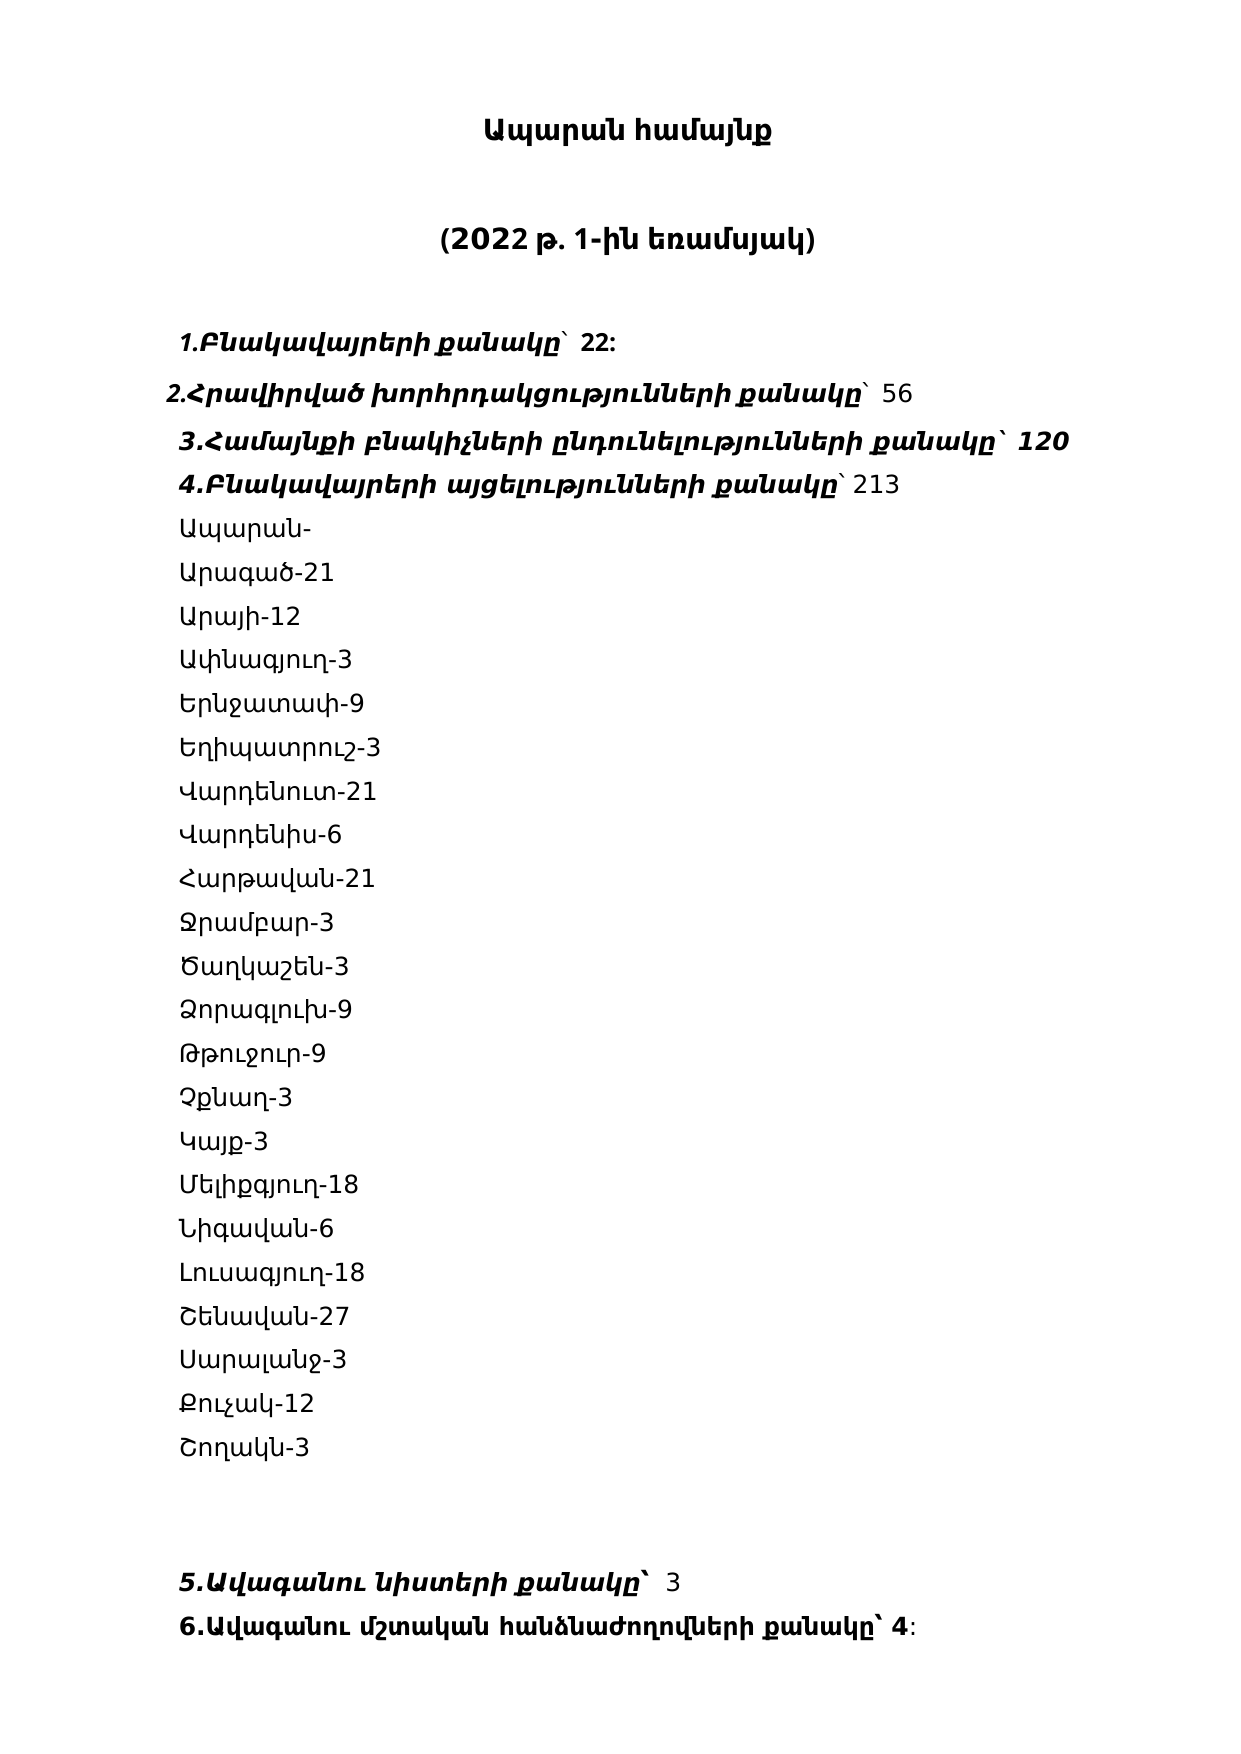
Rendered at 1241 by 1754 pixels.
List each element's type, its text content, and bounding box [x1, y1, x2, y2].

text Լուսագյուղ-18 [103, 1258, 1152, 1287]
text Ապարան- [103, 514, 1152, 544]
text Ջրամբար-3 [103, 908, 1152, 937]
subtitle Ապարան համայնք [103, 109, 1152, 149]
text Ափնագյուղ-3 [103, 646, 1152, 675]
text Նիգավան-6 [103, 1214, 1152, 1244]
text Շենավան-27 [103, 1302, 1152, 1331]
text Վարդենուտ-21 [103, 777, 1152, 806]
text Արայի-12 [103, 602, 1152, 631]
text Սարալանջ-3 [103, 1346, 1152, 1375]
text Թթուջուր-9 [103, 1039, 1152, 1069]
text Երնջատափ-9 [103, 689, 1152, 719]
text 2.Հրավիրված խորհրդակցությունների քանակը՝ 56 [89, 376, 1152, 410]
text Քուչակ-12 [103, 1389, 1152, 1419]
text Կայք-3 [103, 1127, 1152, 1156]
text Ծաղկաշեն-3 [103, 952, 1152, 981]
text 6.Ավագանու մշտական հանձնաժողովների քանակը՝ 4: [103, 1612, 1152, 1642]
text Շողակն-3 [103, 1433, 1152, 1509]
text Եղիպատրուշ-3 [103, 733, 1152, 762]
text 1.Բնակավայրերի քանակը՝ 22: [103, 325, 1152, 359]
subtitle (2022 թ. 1-ին եռամսյակ) [103, 218, 1152, 258]
text Չքնաղ-3 [103, 1083, 1152, 1112]
text 5.Ավագանու նիստերի քանակը՝ 3 [103, 1569, 1152, 1598]
text Արագած-21 [103, 558, 1152, 587]
text 4.Բնակավայրերի այցելությունների քանակը՝ 213 [103, 471, 1152, 500]
text 3.Համայնքի բնակիչների ընդունելությունների քանակը` 120 [103, 427, 1152, 456]
text Վարդենիս-6 [103, 821, 1152, 850]
text Ձորագլուխ-9 [103, 996, 1152, 1025]
text Մելիքգյուղ-18 [103, 1171, 1152, 1200]
text Հարթավան-21 [103, 864, 1152, 894]
